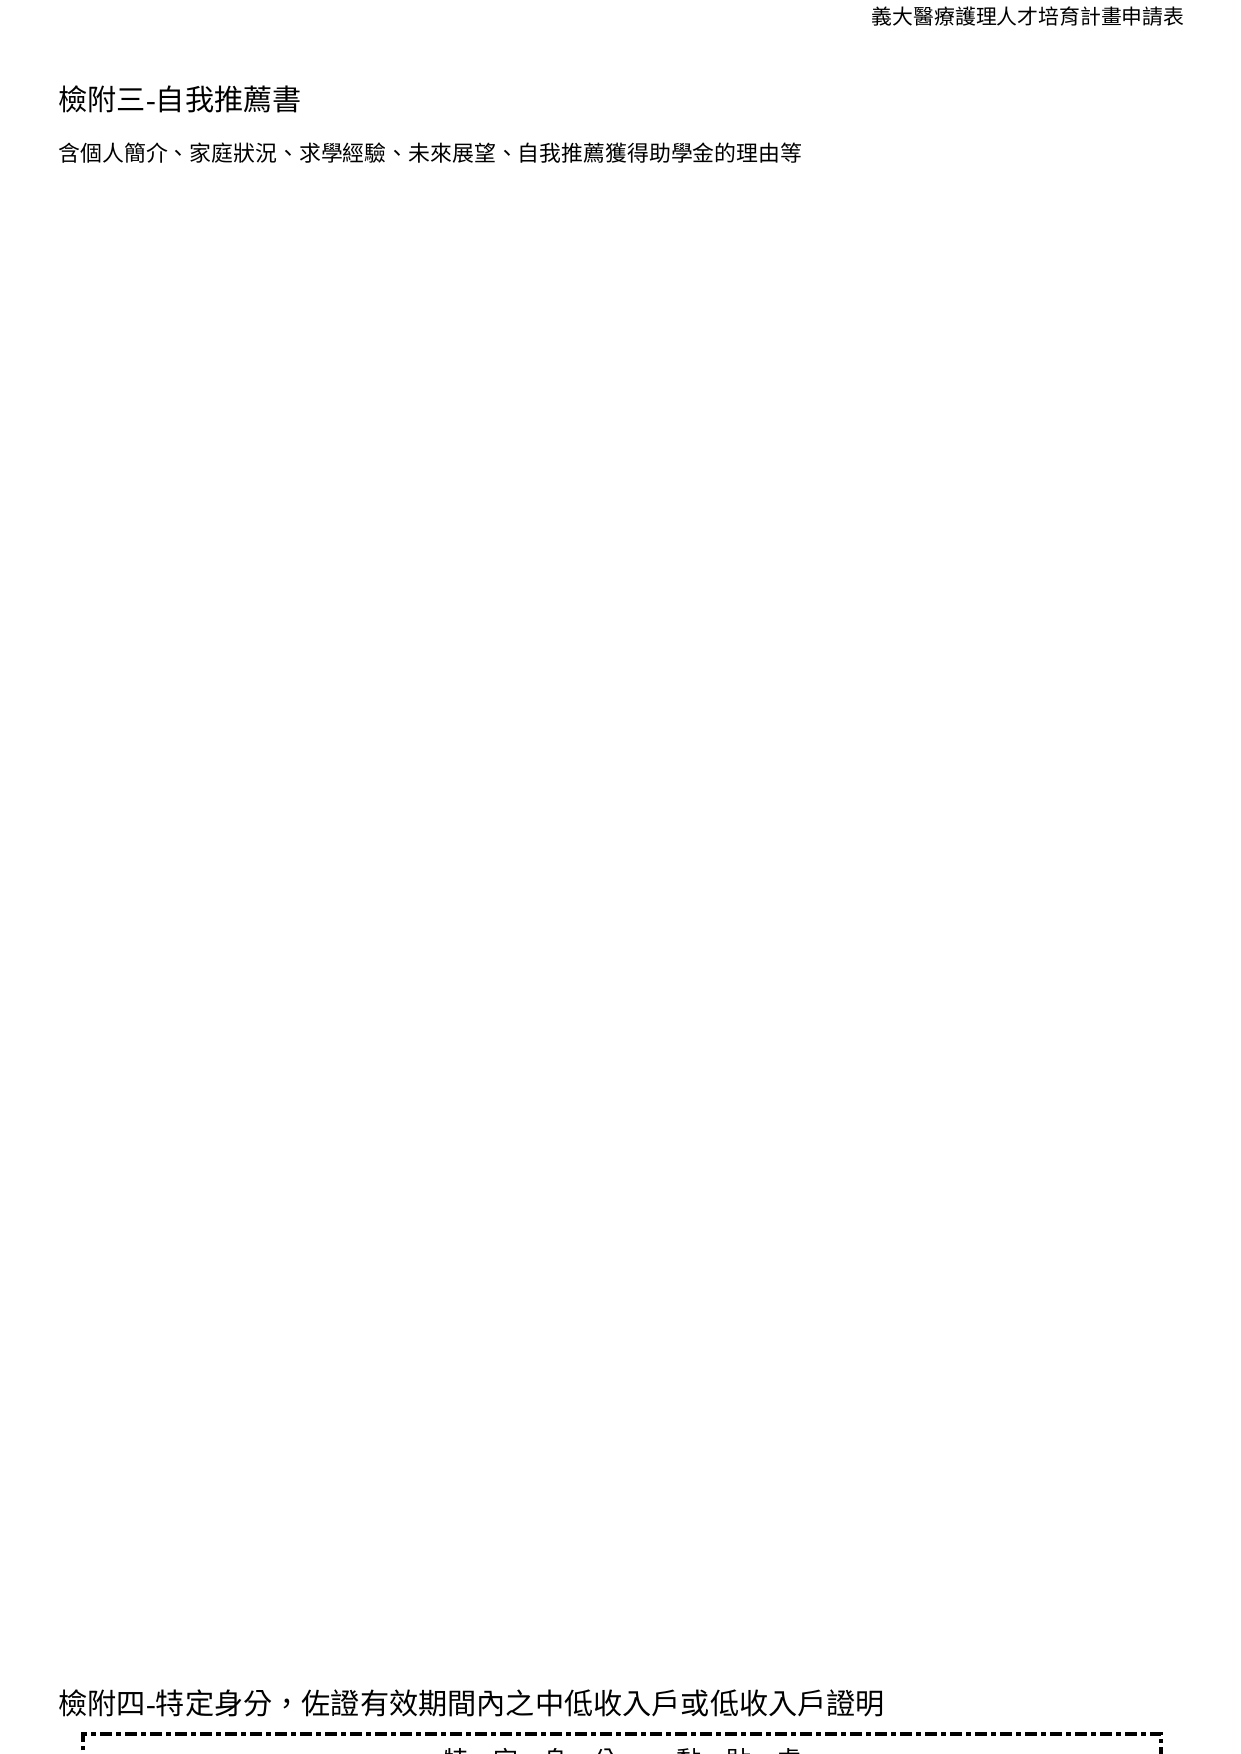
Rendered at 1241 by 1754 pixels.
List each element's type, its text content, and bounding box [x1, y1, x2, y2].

text 檢附四-特定身分，佐證有效期間內之中低收入戶或低收入戶證明 [58, 1674, 1184, 1724]
text 檢附三-自我推薦書 [58, 71, 1184, 121]
text 含個人簡介、家庭狀況、求學經驗、未來展望、自我推薦獲得助學金的理由等 [58, 121, 1184, 171]
